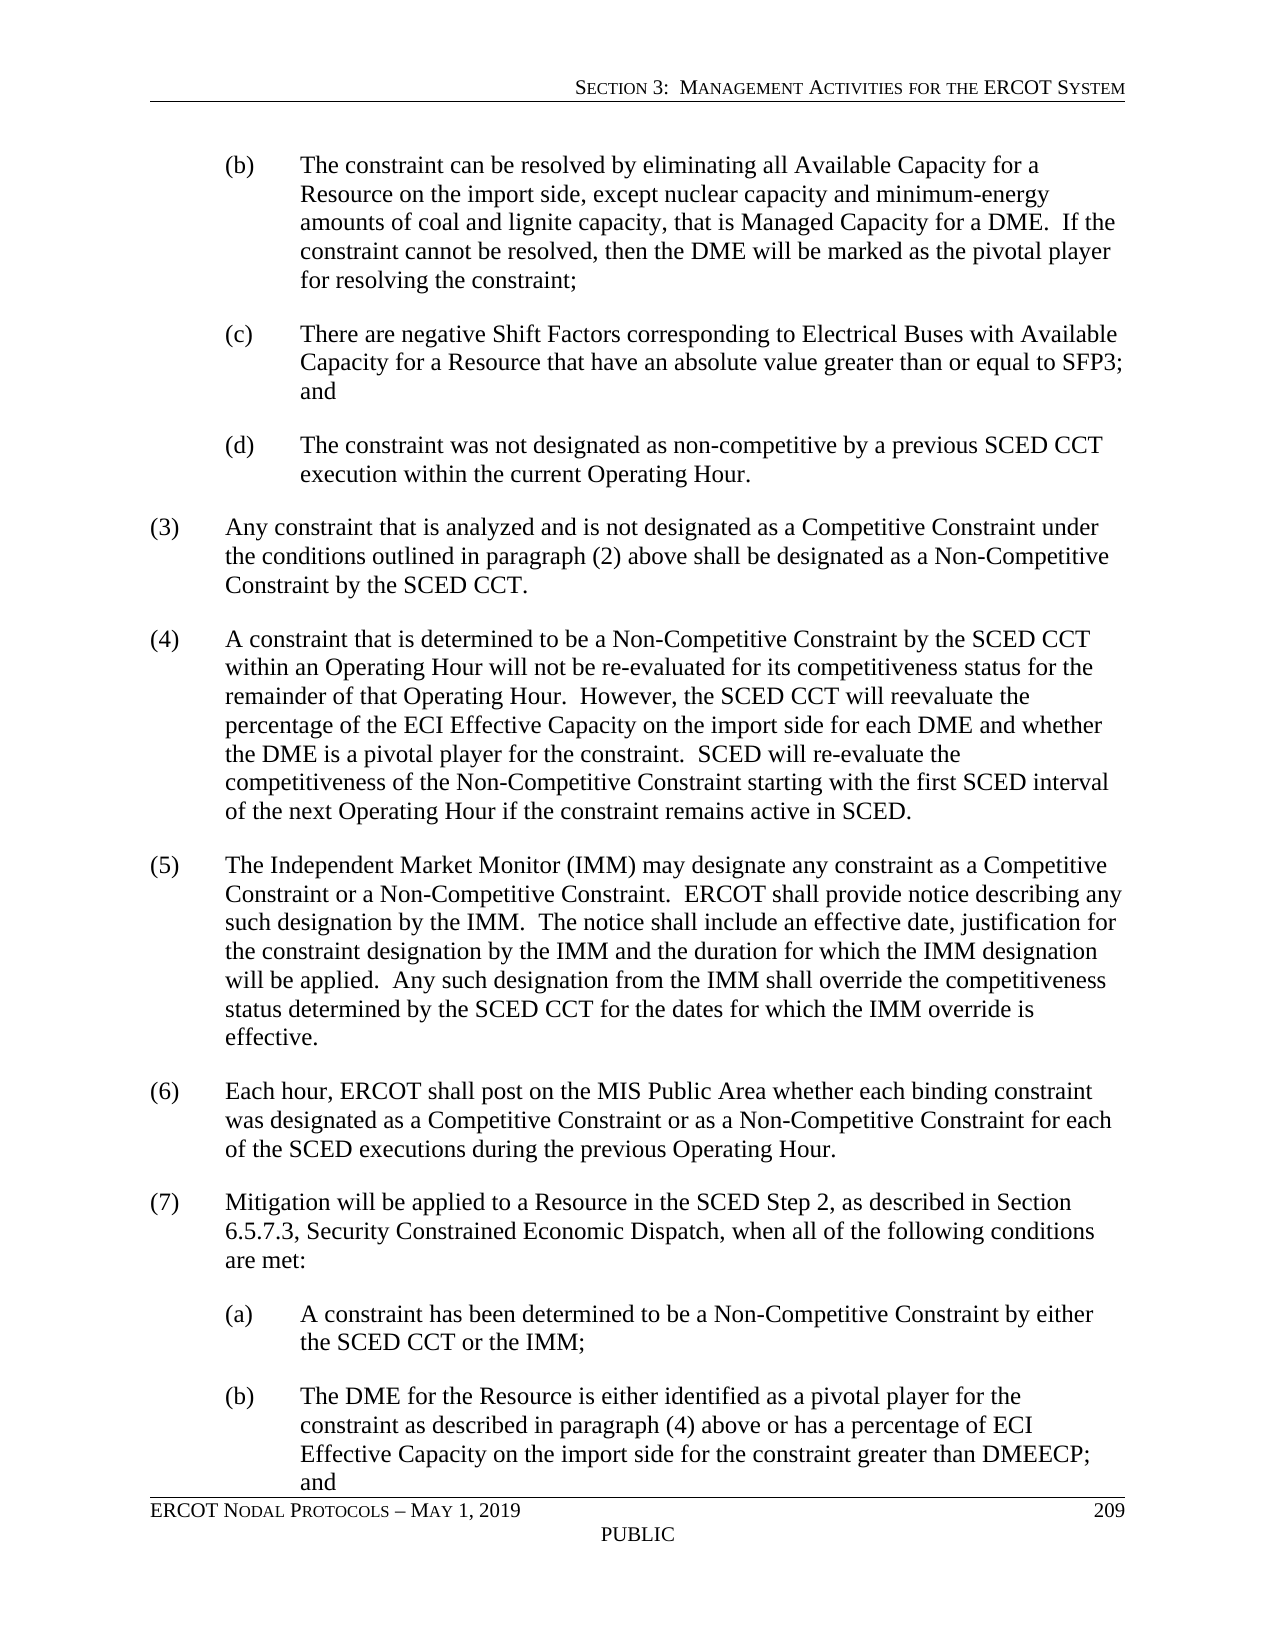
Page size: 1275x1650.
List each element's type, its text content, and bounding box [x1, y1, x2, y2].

text (5) The Independent Market Monitor (IMM) may designate any constraint as a Competitive Constraint or a Non-Competitive Constraint. ERCOT shall provide notice describing any such designation by the IMM. The notice shall include an effective date, justification for the constraint designation by the IMM and the duration for which the IMM designation will be applied. Any such designation from the IMM shall override the competitiveness status determined by the SCED CCT for the dates for which the IMM override is effective. [150, 850, 1125, 1051]
text (6) Each hour, ERCOT shall post on the MIS Public Area whether each binding constraint was designated as a Competitive Constraint or as a Non-Competitive Constraint for each of the SCED executions during the previous Operating Hour. [150, 1076, 1125, 1162]
text (7) Mitigation will be applied to a Resource in the SCED Step 2, as described in Section 6.5.7.3, Security Constrained Economic Dispatch, when all of the following conditions are met: [150, 1187, 1125, 1274]
text (4) A constraint that is determined to be a Non-Competitive Constraint by the SCED CCT within an Operating Hour will not be re-evaluated for its competitiveness status for the remainder of that Operating Hour. However, the SCED CCT will reevaluate the percentage of the ECI Effective Capacity on the import side for each DME and whether the DME is a pivotal player for the constraint. SCED will re-evaluate the competitiveness of the Non-Competitive Constraint starting with the first SCED interval of the next Operating Hour if the constraint remains active in SCED. [150, 624, 1125, 825]
text (3) Any constraint that is analyzed and is not designated as a Competitive Constraint under the conditions outlined in paragraph (2) above shall be designated as a Non-Competitive Constraint by the SCED CCT. [150, 512, 1125, 599]
list (b) The constraint can be resolved by eliminating all Available Capacity for a Resource on the import side, except nuclear capacity and minimum-energy amounts of coal and lignite capacity, that is Managed Capacity for a DME. If the constraint cannot be resolved, then the DME will be marked as the pivotal player for resolving the constraint; [225, 150, 1125, 294]
list (d) The constraint was not designated as non-competitive by a previous SCED CCT execution within the current Operating Hour. [225, 430, 1125, 487]
text (a) A constraint has been determined to be a Non-Competitive Constraint by either the SCED CCT or the IMM; [225, 1299, 1125, 1356]
list (c) There are negative Shift Factors corresponding to Electrical Buses with Available Capacity for a Resource that have an absolute value greater than or equal to SFP3; and [225, 319, 1125, 405]
text (b) The DME for the Resource is either identified as a pivotal player for the constraint as described in paragraph (4) above or has a percentage of ECI Effective Capacity on the import side for the constraint greater than DMEECP; and [225, 1381, 1125, 1496]
